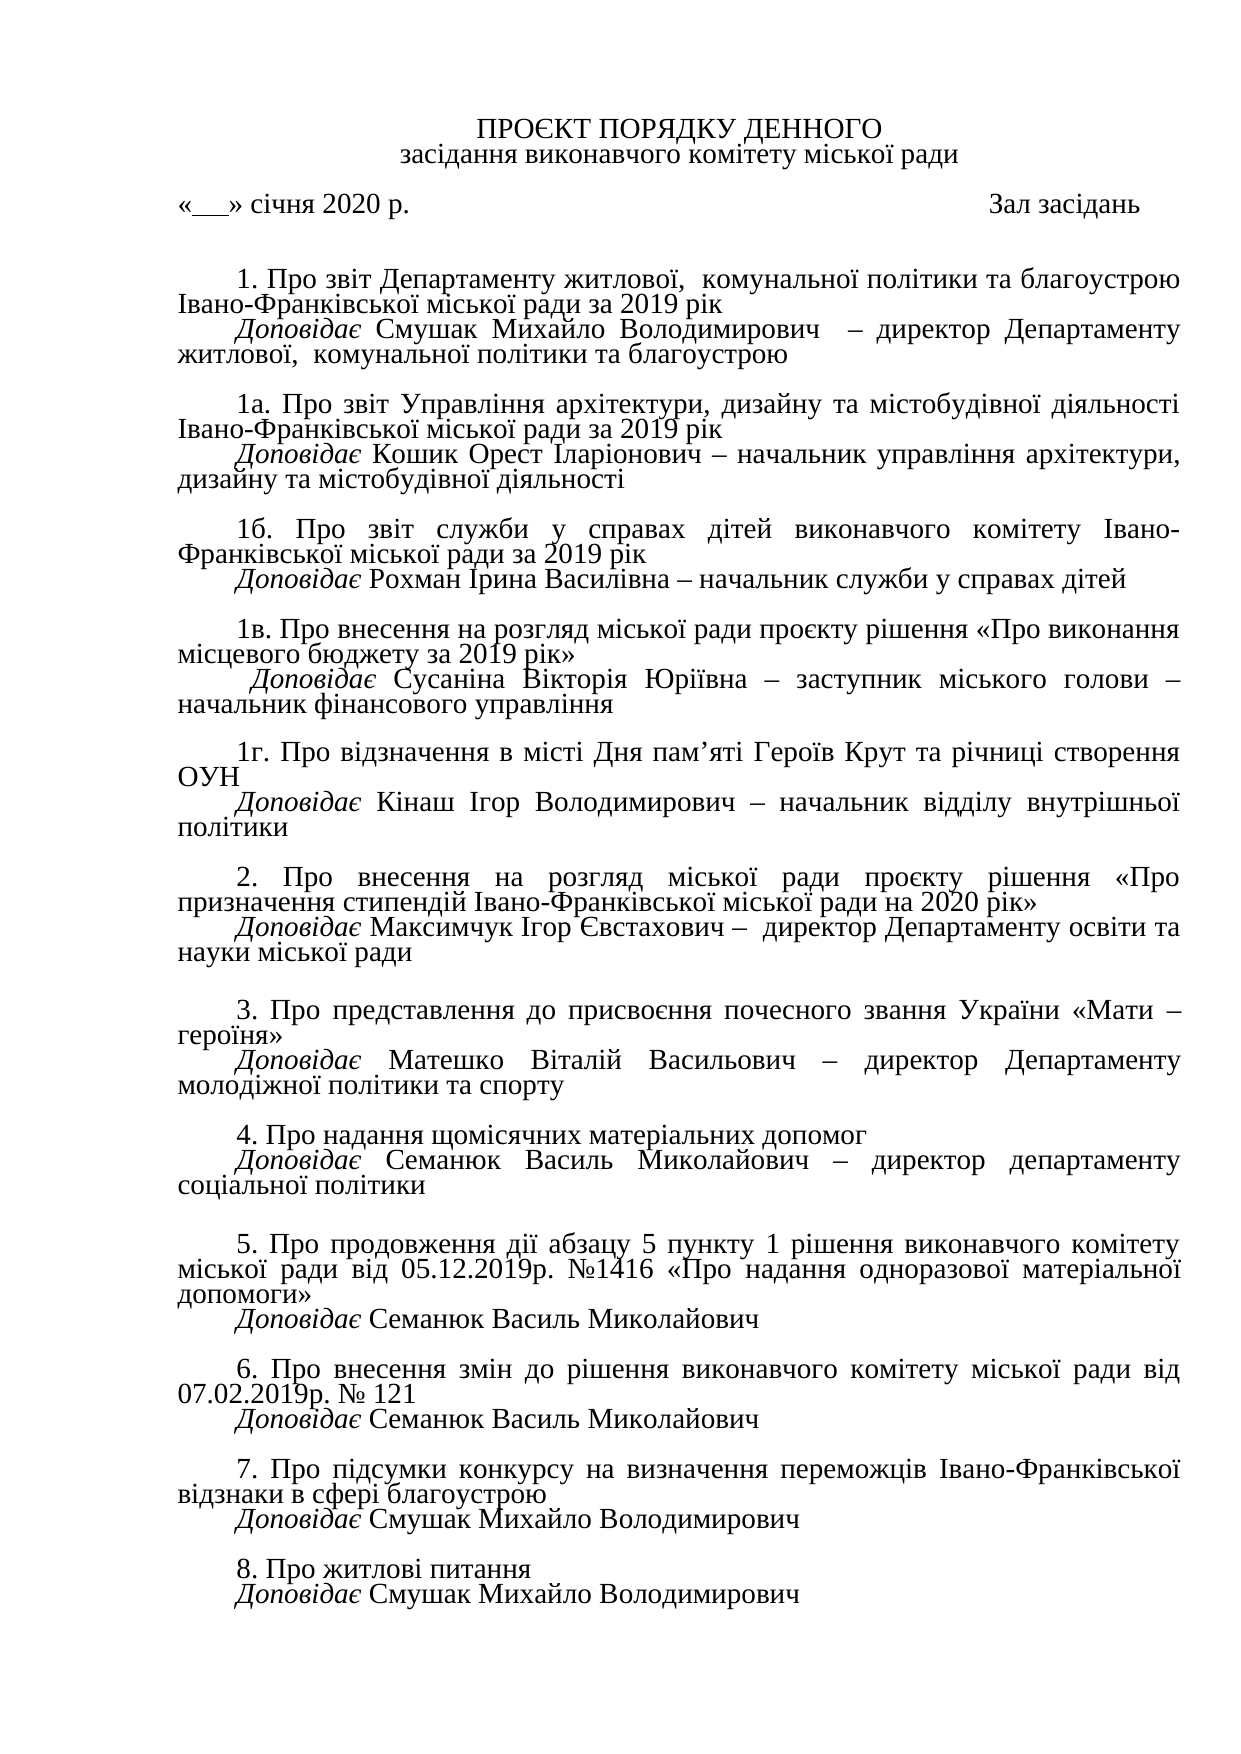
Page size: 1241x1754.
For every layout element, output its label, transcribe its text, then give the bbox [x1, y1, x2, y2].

text 4. Про надання щомісячних матеріальних допомог [177, 1124, 1181, 1149]
text 1в. Про внесення на розгляд міської ради проєкту рішення «Про виконання місцевого бюджету за 2019 рік» [177, 618, 1181, 668]
text 5. Про продовження дії абзацу 5 пункту 1 рішення виконавчого комітету міської ради від 05.12.2019р. №1416 «Про надання одноразової матеріальної допомоги» [177, 1233, 1181, 1308]
text 1. Про звіт Департаменту житлової, комунальної політики та благоустрою Івано-Франківської міської ради за 2019 рік [177, 268, 1181, 318]
text засідання виконавчого комітету міської ради [177, 143, 1181, 168]
text Доповідає Смушак Михайло Володимирович [177, 1508, 1181, 1533]
text 8. Про житлові питання [177, 1558, 1181, 1583]
text ПРОЄКТ ПОРЯДКУ ДЕННОГО [177, 118, 1181, 143]
text Доповідає Кінаш Ігор Володимирович – начальник відділу внутрішньої політики [177, 791, 1181, 841]
text Доповідає Сусаніна Вікторія Юріївна – заступник міського голови –начальник фінансового управління [177, 668, 1181, 718]
text Доповідає Семанюк Василь Миколайович – директор департаменту соціальної політики [177, 1149, 1181, 1199]
text 6. Про внесення змін до рішення виконавчого комітету міської ради від 07.02.2019р. № 121 [177, 1358, 1181, 1408]
text Доповідає Рохман Ірина Василівна – начальник служби у справах дітей [177, 568, 1181, 593]
text 2. Про внесення на розгляд міської ради проєкту рішення «Про призначення стипендій Івано-Франківської міської ради на 2020 рік» [177, 866, 1181, 916]
text 1г. Про відзначення в місті Дня пам’яті Героїв Крут та річниці створення ОУН [177, 741, 1181, 791]
text Доповідає Максимчук Ігор Євстахович – директор Департаменту освіти та науки міської ради [177, 916, 1181, 966]
text 1б. Про звіт служби у справах дітей виконавчого комітету Івано-Франківської міської ради за 2019 рік [177, 518, 1181, 568]
text Доповідає Смушак Михайло Володимирович – директор Департаменту житлової, комунальної політики та благоустрою [177, 318, 1181, 368]
text 7. Про підсумки конкурсу на визначення переможців Івано-Франківської відзнаки в сфері благоустрою [177, 1458, 1181, 1508]
text 1а. Про звіт Управління архітектури, дизайну та містобудівної діяльності Івано-Франківської міської ради за 2019 рік [177, 393, 1181, 443]
text Доповідає Семанюк Василь Миколайович [177, 1308, 1181, 1333]
text Доповідає Кошик Орест Іларіонович – начальник управління архітектури, дизайну та містобудівної діяльності [177, 443, 1181, 493]
text « » січня 2020 р. Зал засідань [177, 193, 1181, 218]
text Доповідає Смушак Михайло Володимирович [177, 1583, 1181, 1608]
text Доповідає Семанюк Василь Миколайович [177, 1408, 1181, 1433]
text Доповідає Матешко Віталій Васильович – директор Департаменту молодіжної політики та спорту [177, 1049, 1181, 1099]
text 3. Про представлення до присвоєння почесного звання України «Мати – героїня» [177, 999, 1181, 1049]
